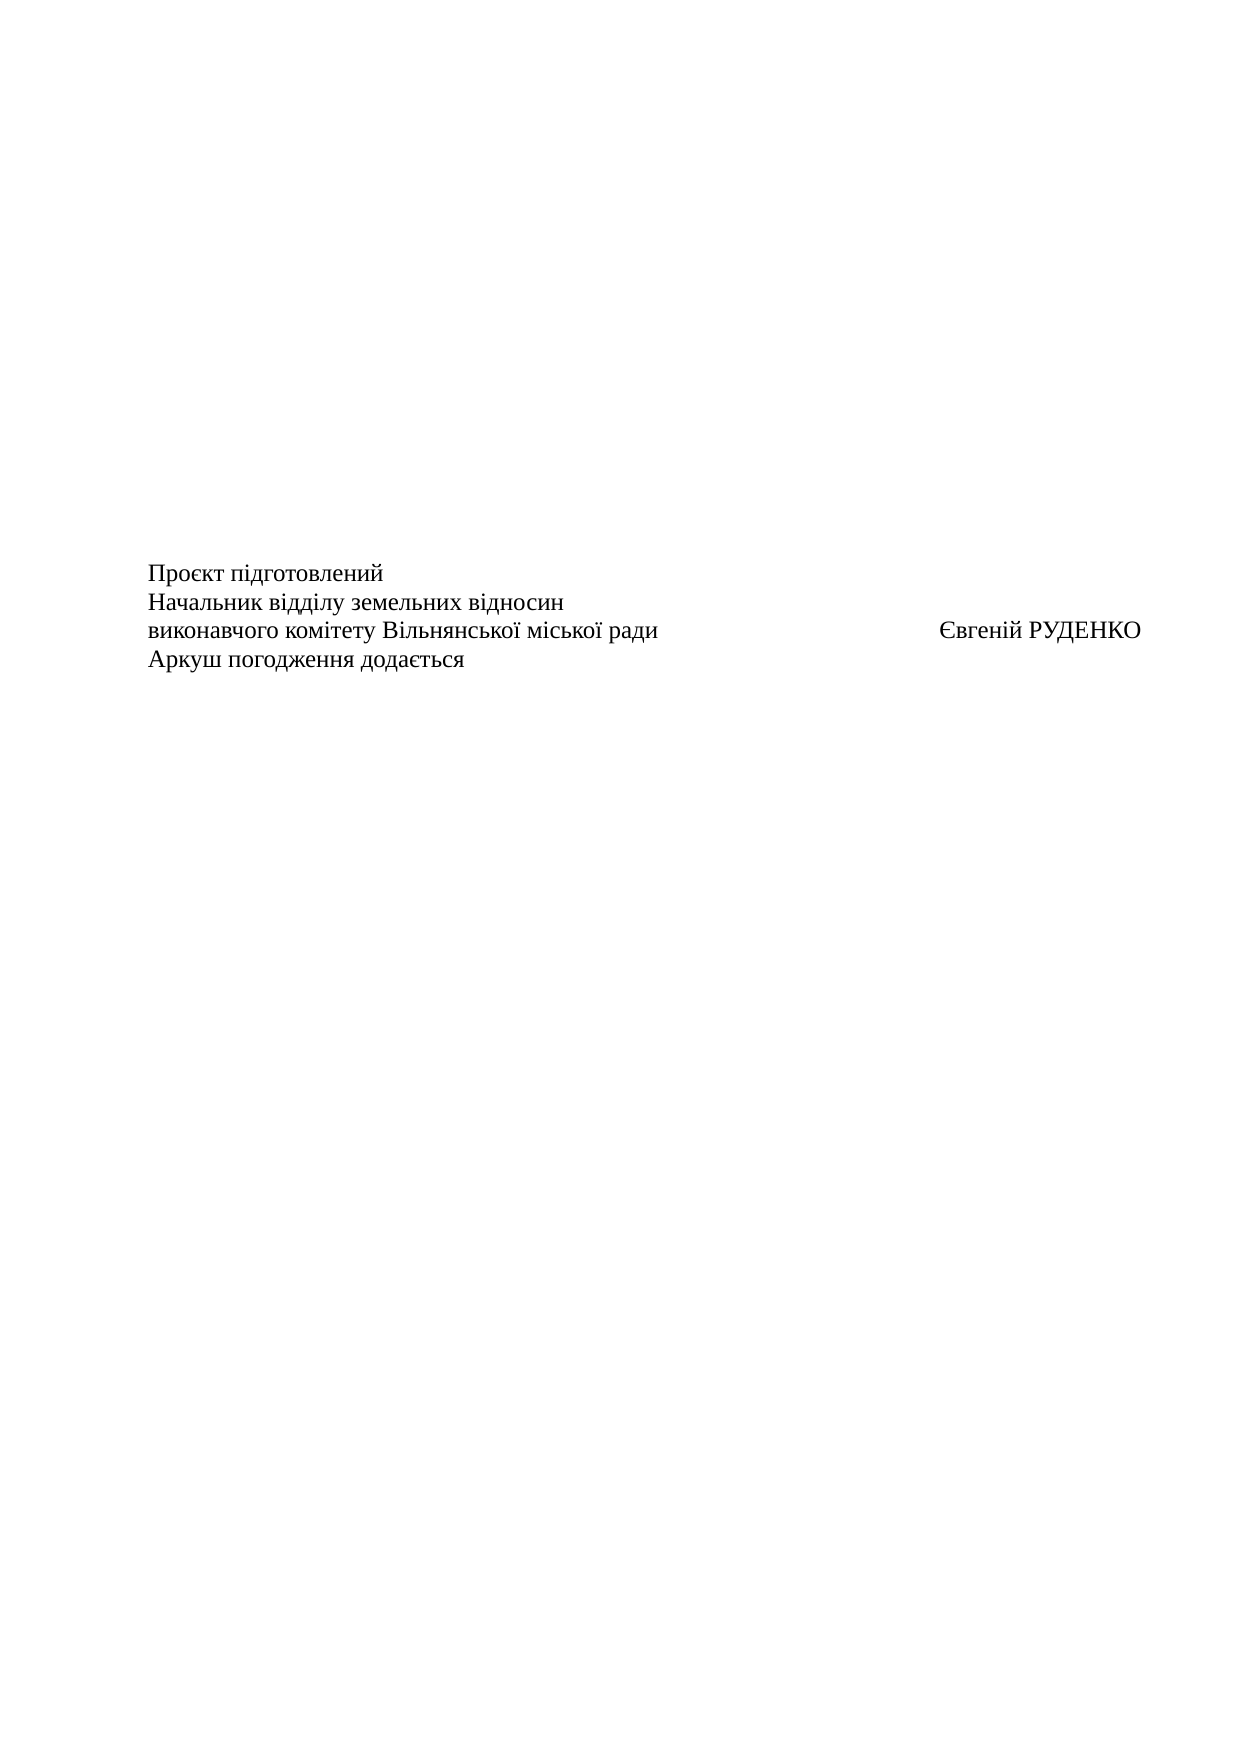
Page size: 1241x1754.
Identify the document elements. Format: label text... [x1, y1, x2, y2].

text Проєкт підготовлений [148, 558, 1152, 587]
text Аркуш погодження додається [148, 644, 1152, 673]
text виконавчого комітету Вільнянської міської ради Євгеній РУДЕНКО [148, 616, 1152, 644]
text Начальник відділу земельних відносин [148, 587, 1152, 616]
